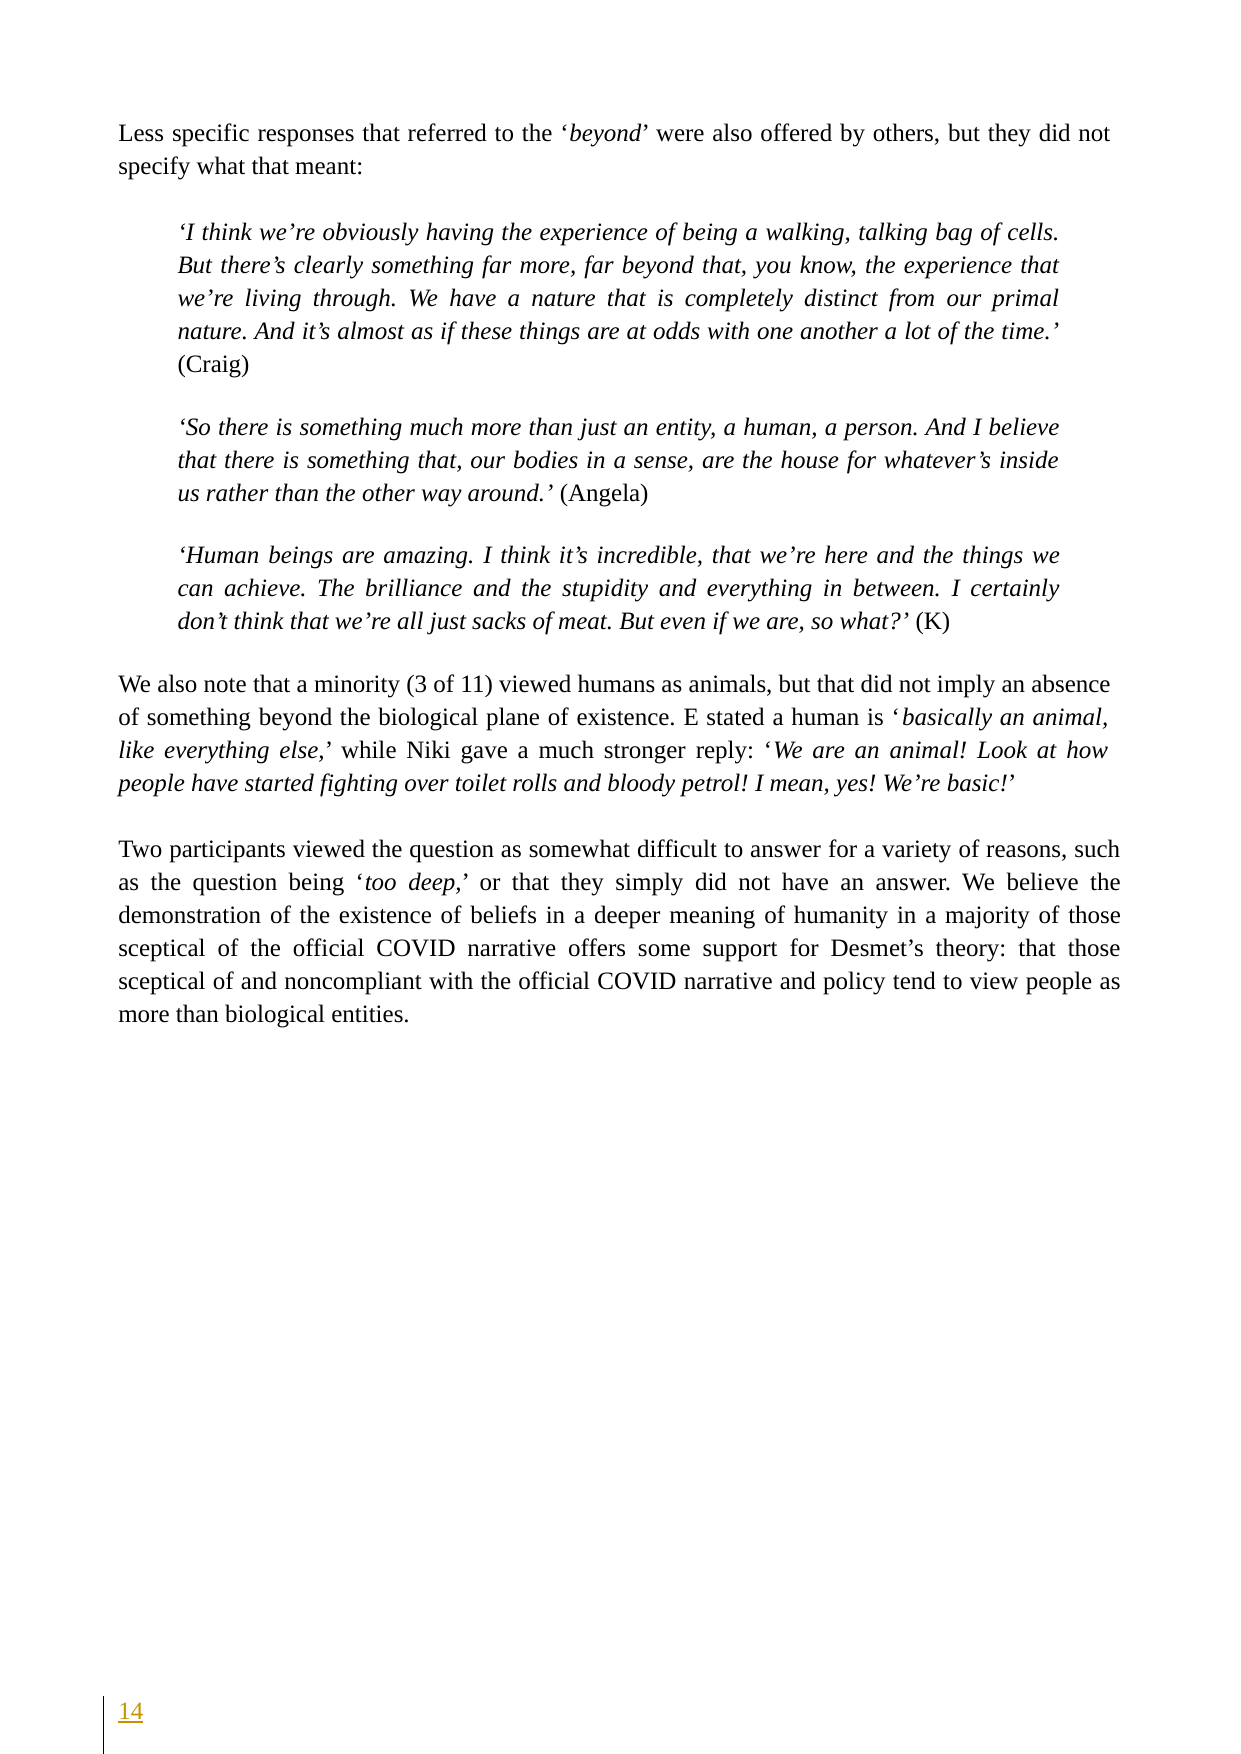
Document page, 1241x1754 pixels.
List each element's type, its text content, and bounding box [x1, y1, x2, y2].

text Less specific responses that referred to the ‘beyond’ were also offered by others, but they did not specify what that meant: [118, 118, 1111, 180]
text ‘So there is something much more than just an entity, a human, a person. And I believe that there is something that, our bodies in a sense, are the house for whatever’s inside us rather than the other way around.’ (Angela) [177, 412, 1063, 507]
text We also note that a minority (3 of 11) viewed humans as animals, but that did not imply an absence of something beyond the biological plane of existence. E stated a human is ‘basically an animal, like everything else,’ while Niki gave a much stronger reply: ‘We are an animal! Look at how people have started fighting over toilet rolls and bloody petrol! I mean, yes! We’re basic!’ [118, 669, 1111, 797]
text ‘Human beings are amazing. I think it’s incredible, that we’re here and the things we can achieve. The brilliance and the stupidity and everything in between. I certainly don’t think that we’re all just sacks of meat. But even if we are, so what?’ (K) [177, 540, 1063, 635]
text Two participants viewed the question as somewhat difficult to answer for a variety of reasons, such as the question being ‘too deep,’ or that they simply did not have an answer. We believe the demonstration of the existence of beliefs in a deeper meaning of humanity in a majority of those sceptical of the official COVID narrative offers some support for Desmet’s theory: that those sceptical of and noncompliant with the official COVID narrative and policy tend to view people as more than biological entities. [118, 834, 1122, 1028]
text ‘I think we’re obviously having the experience of being a walking, talking bag of cells. But there’s clearly something far more, far beyond that, you know, the experience that we’re living through. We have a nature that is completely distinct from our primal nature. And it’s almost as if these things are at odds with one another a lot of the time.’ (Craig) [177, 217, 1063, 378]
